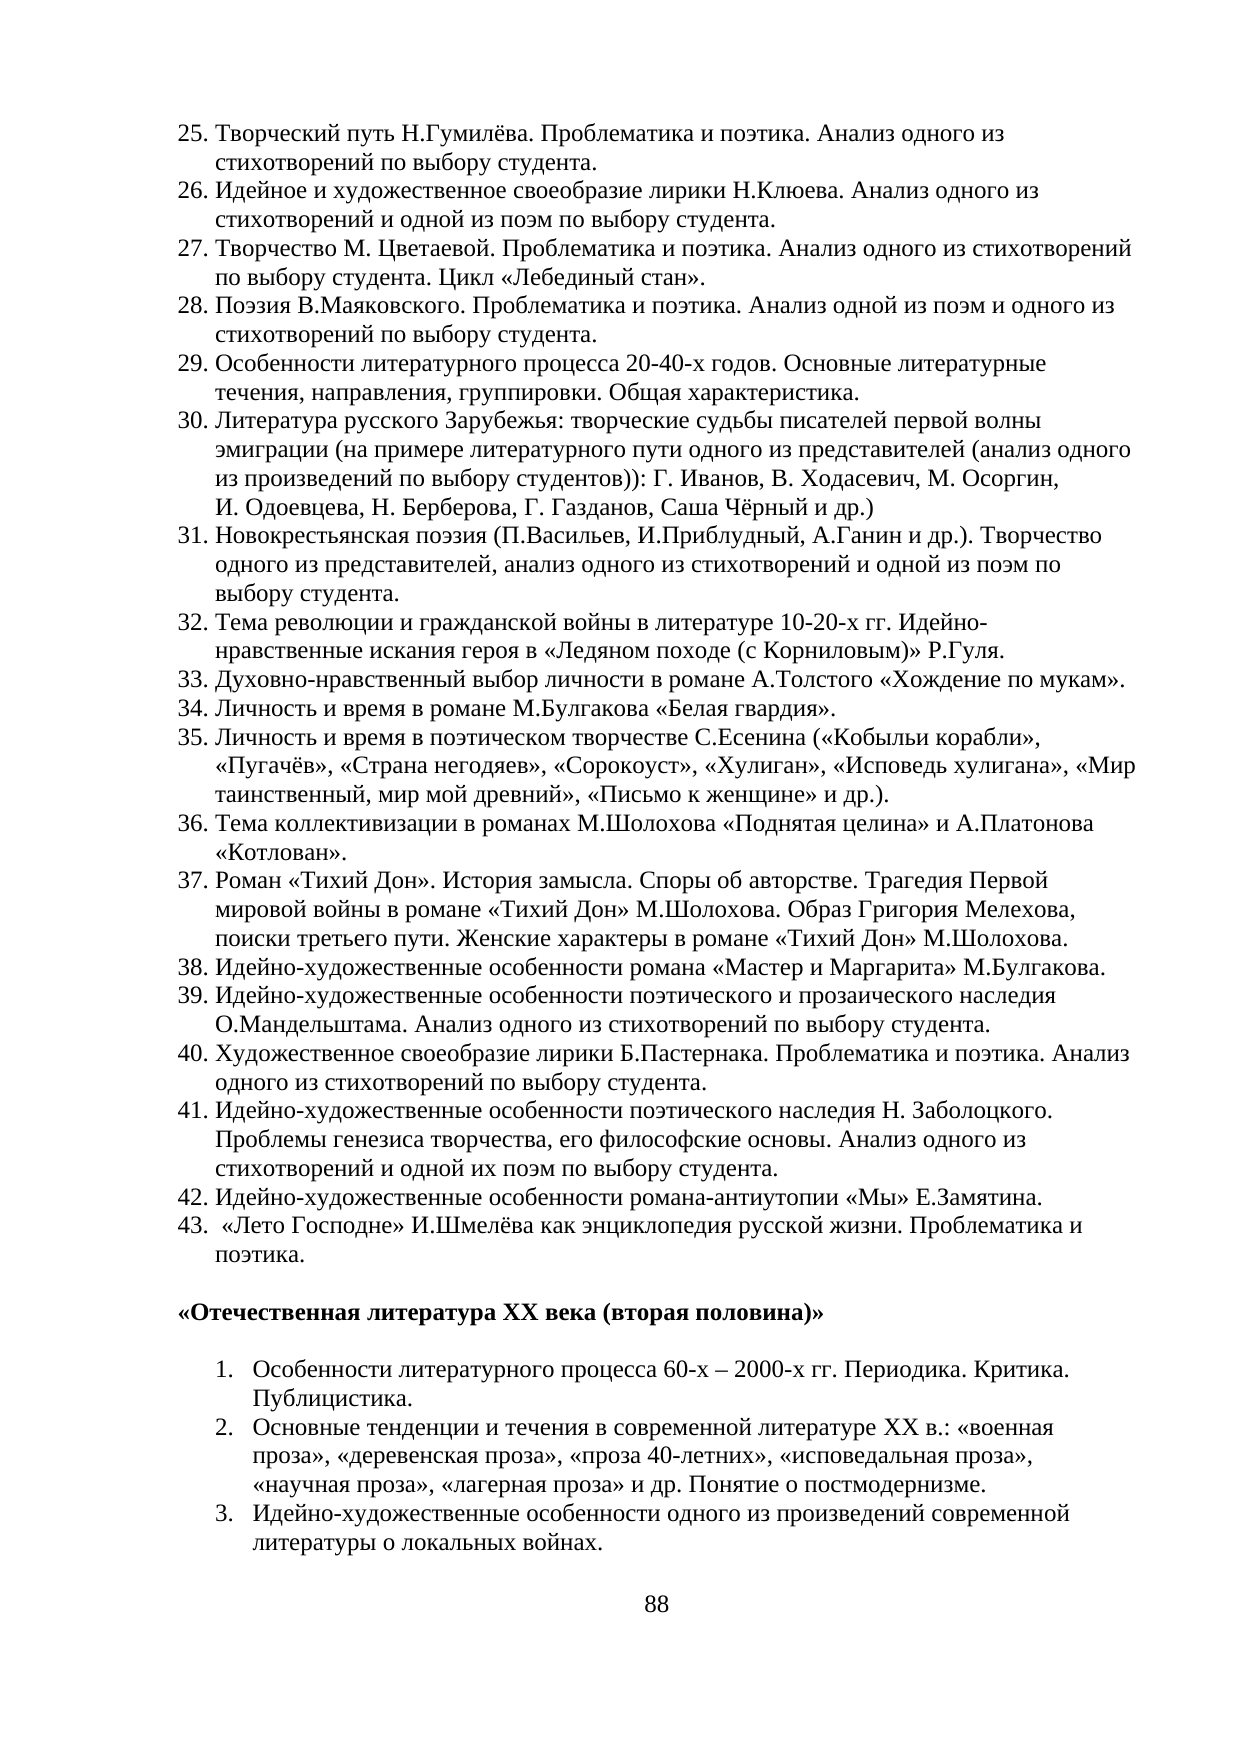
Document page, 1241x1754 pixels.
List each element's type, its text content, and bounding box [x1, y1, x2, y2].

list Роман «Тихий Дон». История замысла. Споры об авторстве. Трагедия Первой мировой войны в романе «Тихий Дон» М.Шолохова. Образ Григория Мелехова, поиски третьего пути. Женские характеры в романе «Тихий Дон» М.Шолохова. [177, 866, 1136, 952]
list Поэзия В.Маяковского. Проблематика и поэтика. Анализ одной из поэм и одного из стихотворений по выбору студента. [177, 291, 1136, 348]
list Тема революции и гражданской войны в литературе 10-20-х гг. Идейно-нравственные искания героя в «Ледяном походе (с Корниловым)» Р.Гуля. [177, 607, 1136, 664]
list Идейно-художественные особенности одного из произведений современной литературы о локальных войнах. [215, 1498, 1136, 1556]
list Литература русского Зарубежья: творческие судьбы писателей первой волны эмиграции (на примере литературного пути одного из представителей (анализ одного из произведений по выбору студентов)): Г. Иванов, В. Ходасевич, М. Осоргин, И. Одоевцева, Н. Берберова, Г. Газданов, Саша Чёрный и др.) [177, 406, 1136, 521]
list Идейно-художественные особенности романа-антиутопии «Мы» Е.Замятина. [177, 1182, 1136, 1211]
list Идейно-художественные особенности романа «Мастер и Маргарита» М.Булгакова. [177, 952, 1136, 981]
list «Лето Господне» И.Шмелёва как энциклопедия русской жизни. Проблематика и поэтика. [177, 1211, 1136, 1268]
list Новокрестьянская поэзия (П.Васильев, И.Приблудный, А.Ганин и др.). Творчество одного из представителей, анализ одного из стихотворений и одной из поэм по выбору студента. [177, 521, 1136, 607]
list Идейно-художественные особенности поэтического и прозаического наследия О.Мандельштама. Анализ одного из стихотворений по выбору студента. [177, 981, 1136, 1038]
list Творческий путь Н.Гумилёва. Проблематика и поэтика. Анализ одного из стихотворений по выбору студента. [177, 118, 1136, 176]
list Личность и время в поэтическом творчестве С.Есенина («Кобыльи корабли», «Пугачёв», «Страна негодяев», «Сорокоуст», «Хулиган», «Исповедь хулигана», «Мир таинственный, мир мой древний», «Письмо к женщине» и др.). [177, 722, 1136, 808]
list Личность и время в романе М.Булгакова «Белая гвардия». [177, 693, 1136, 722]
list Идейное и художественное своеобразие лирики Н.Клюева. Анализ одного из стихотворений и одной из поэм по выбору студента. [177, 176, 1136, 233]
list Основные тенденции и течения в современной литературе XX в.: «военная проза», «деревенская проза», «проза 40-летних», «исповедальная проза», «научная проза», «лагерная проза» и др. Понятие о постмодернизме. [215, 1412, 1136, 1498]
list Особенности литературного процесса 60-х – 2000-х гг. Периодика. Критика. Публицистика. [215, 1354, 1136, 1412]
text «Отечественная литература XX века (вторая половина)» [177, 1297, 1136, 1326]
list Особенности литературного процесса 20-40-х годов. Основные литературные течения, направления, группировки. Общая характеристика. [177, 348, 1136, 406]
list Художественное своеобразие лирики Б.Пастернака. Проблематика и поэтика. Анализ одного из стихотворений по выбору студента. [177, 1038, 1136, 1096]
list Творчество М. Цветаевой. Проблематика и поэтика. Анализ одного из стихотворений по выбору студента. Цикл «Лебединый стан». [177, 233, 1136, 291]
list Духовно-нравственный выбор личности в романе А.Толстого «Хождение по мукам». [177, 664, 1136, 693]
list Тема коллективизации в романах М.Шолохова «Поднятая целина» и А.Платонова «Котлован». [177, 808, 1136, 866]
list Идейно-художественные особенности поэтического наследия Н. Заболоцкого. Проблемы генезиса творчества, его философские основы. Анализ одного из стихотворений и одной их поэм по выбору студента. [177, 1096, 1136, 1182]
